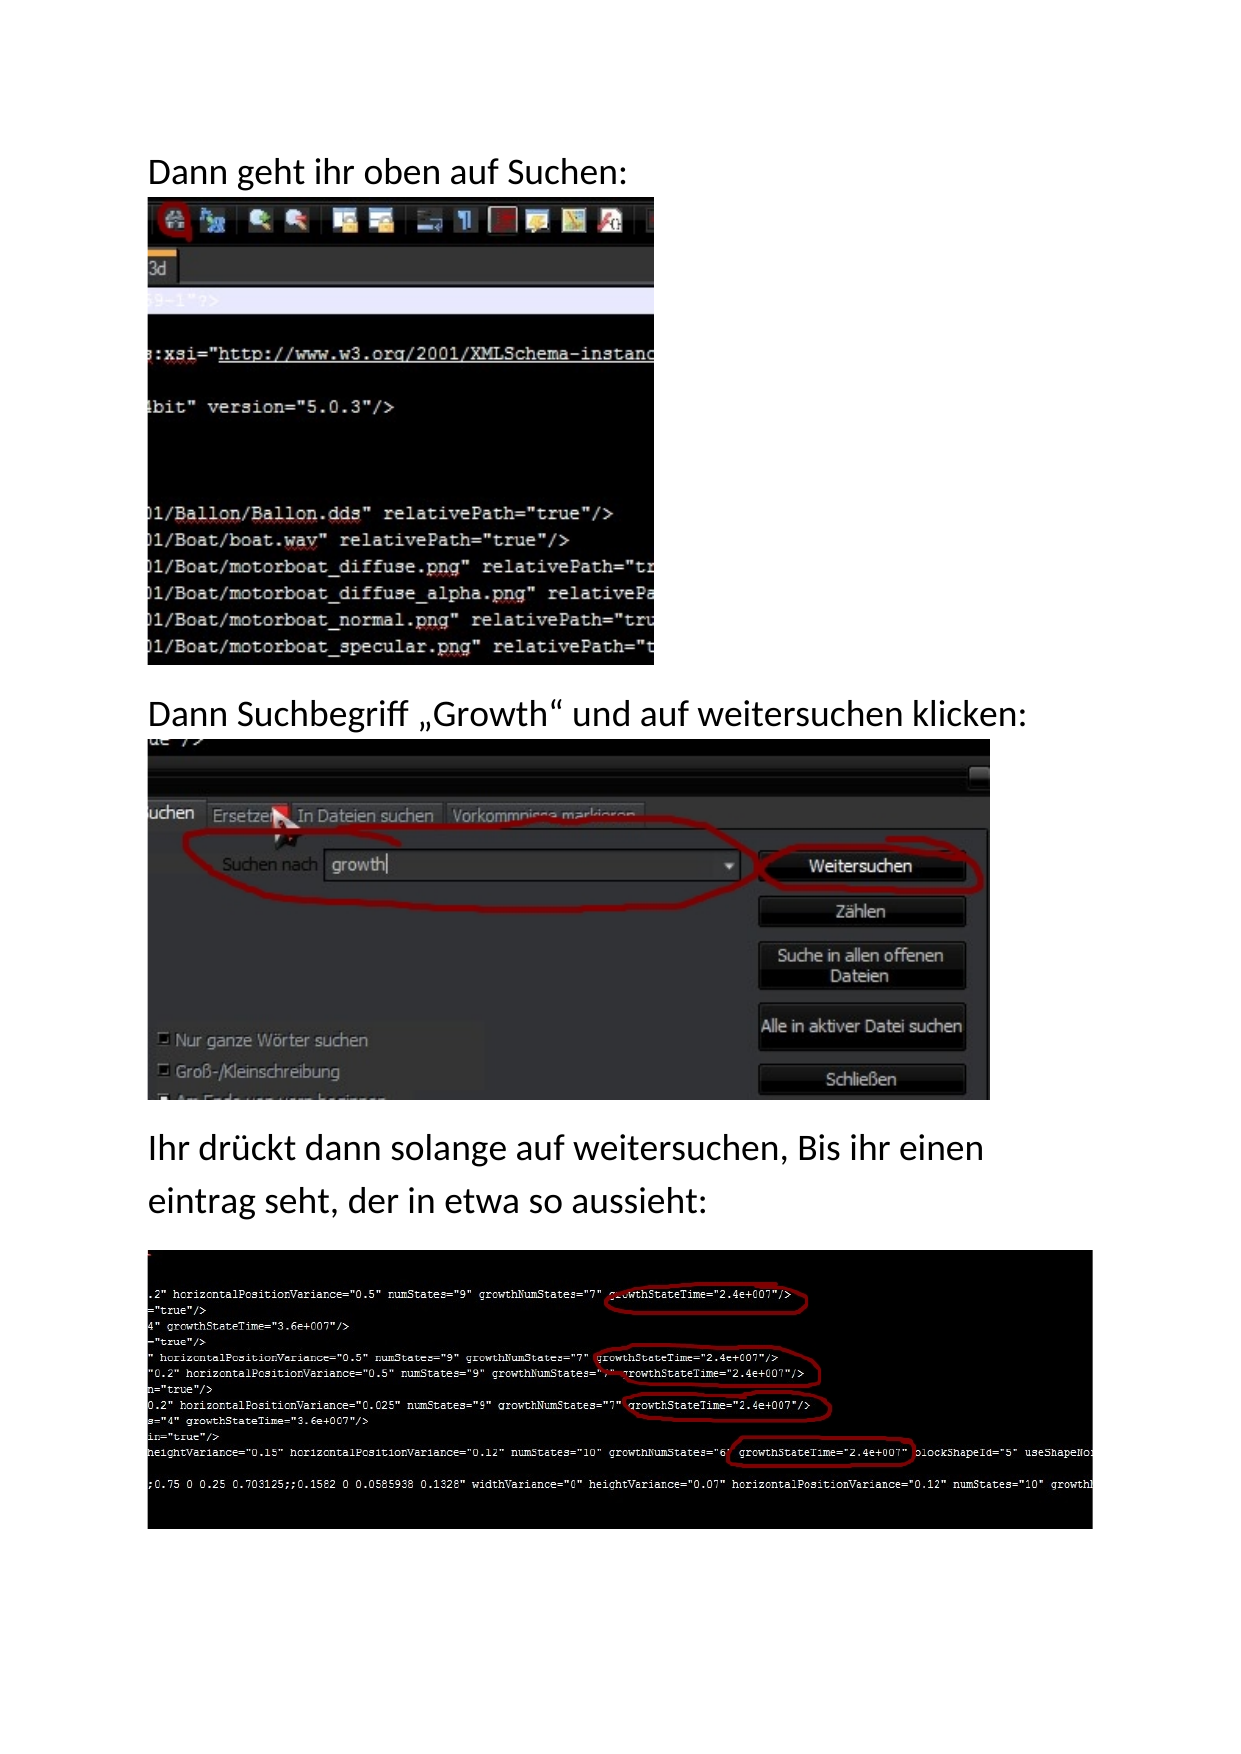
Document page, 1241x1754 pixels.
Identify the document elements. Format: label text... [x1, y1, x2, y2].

picture [147, 1250, 1093, 1529]
picture [147, 739, 990, 1100]
text Ihr drückt dann solange auf weitersuchen, Bis ihr einen eintrag seht, der in etwa so aussieht: [148, 1124, 1093, 1223]
picture [147, 197, 654, 665]
